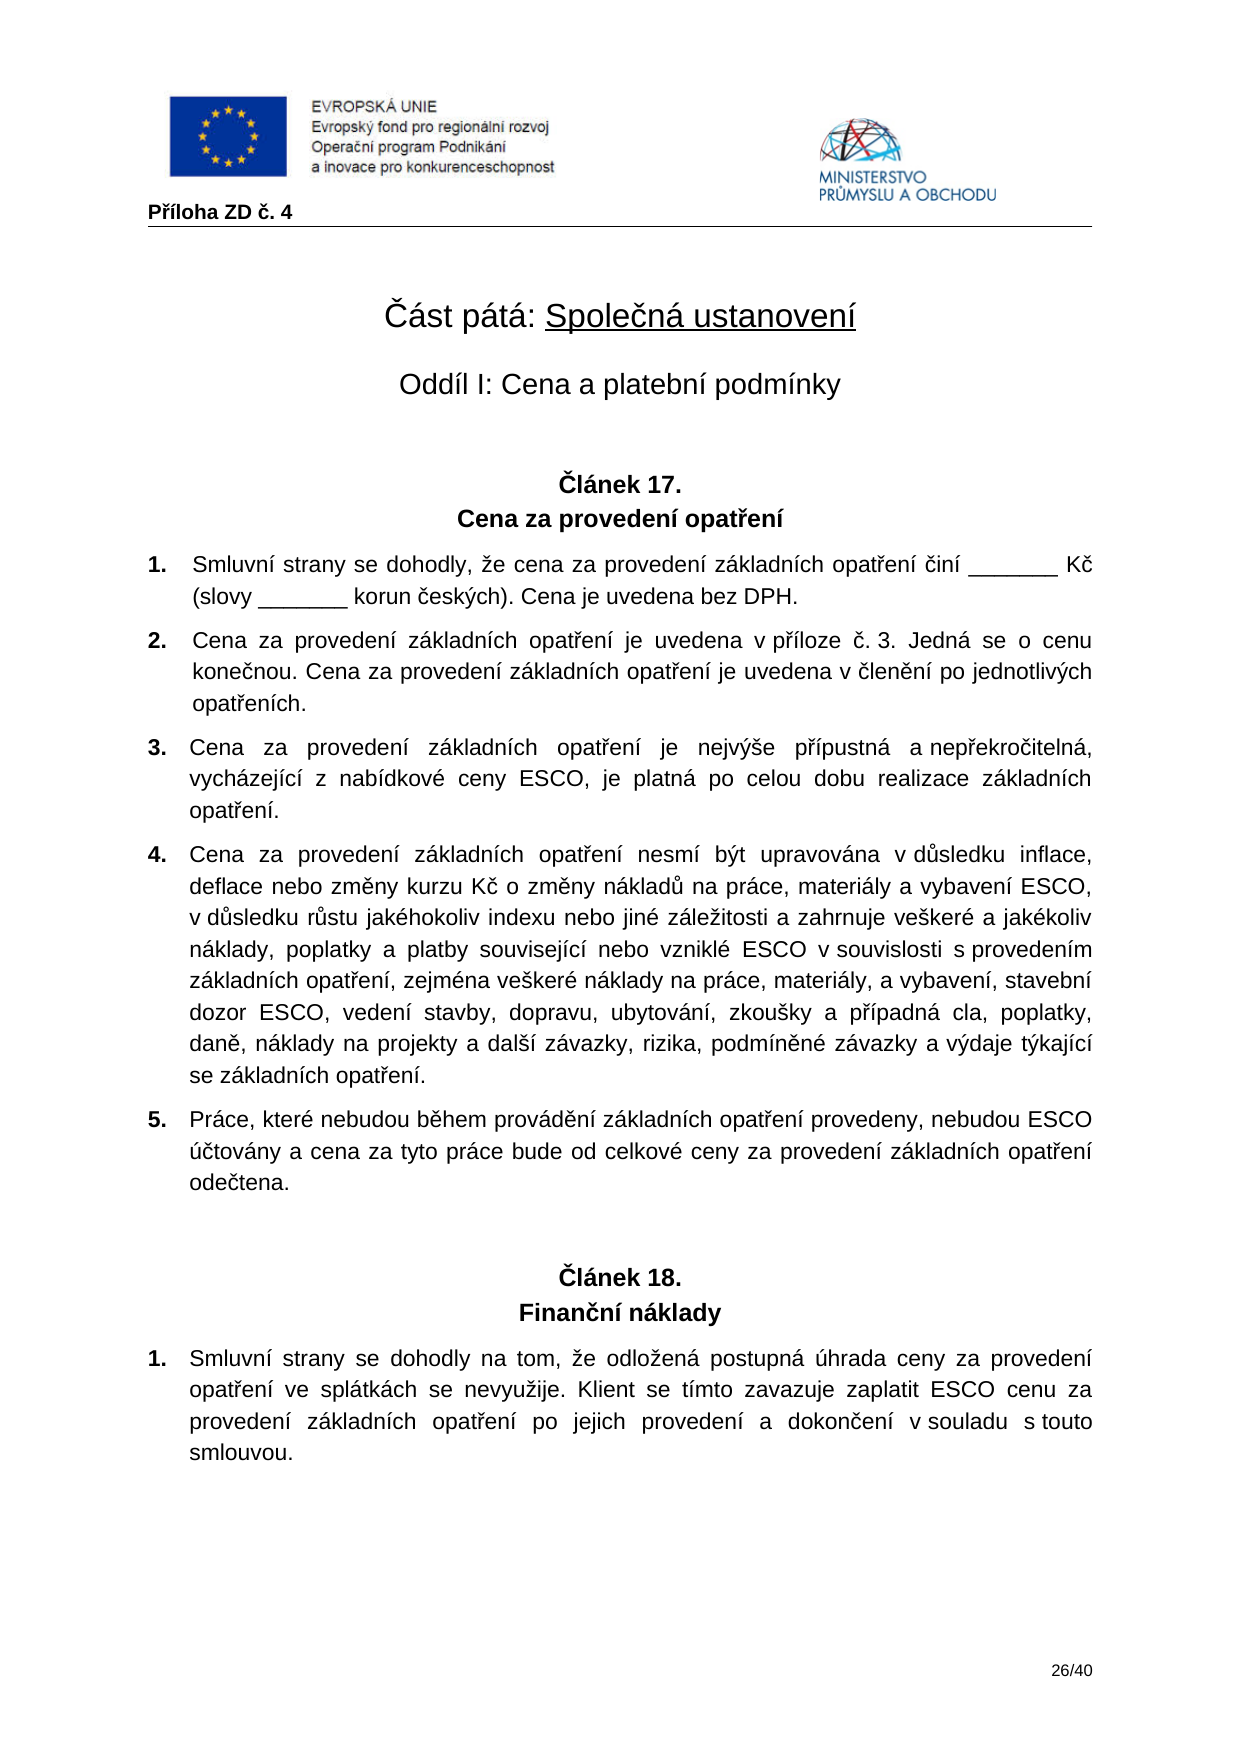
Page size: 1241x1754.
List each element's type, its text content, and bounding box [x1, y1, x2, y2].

subtitle Cena za provedení opatření [148, 469, 1092, 533]
subtitle Cena za provedení základních opatření je nejvýše přípustná a nepřekročitelná, vycházející z nabídkové ceny ESCO, je platná po celou dobu realizace základních opatření. [148, 734, 1092, 823]
title Část pátá: Společná ustanovení [148, 296, 1092, 334]
subtitle Práce, které nebudou během provádění základních opatření provedeny, nebudou ESCO účtovány a cena za tyto práce bude od celkové ceny za provedení základních opatření odečtena. [148, 1106, 1092, 1196]
subtitle Finanční náklady [148, 1263, 1092, 1326]
picture [819, 118, 996, 201]
subtitle Smluvní strany se dohodly na tom, že odložená postupná úhrada ceny za provedení opatření ve splátkách se nevyužije. Klient se tímto zavazuje zaplatit ESCO cenu za provedení základních opatření po jejich provedení a dokončení v souladu s touto smlouvou. [148, 1345, 1092, 1466]
subtitle Smluvní strany se dohodly, že cena za provedení základních opatření činí _______ Kč (slovy _______ korun českých). Cena je uvedena bez DPH. [148, 551, 1092, 609]
subtitle Cena za provedení základních opatření je uvedena v příloze č. 3. Jedná se o cenu konečnou. Cena za provedení základních opatření je uvedena v členění po jednotlivých opatřeních. [148, 627, 1092, 716]
picture [147, 73, 607, 201]
title Oddíl I: Cena a platební podmínky [148, 367, 1092, 400]
subtitle Cena za provedení základních opatření nesmí být upravována v důsledku inflace, deflace nebo změny kurzu Kč o změny nákladů na práce, materiály a vybavení ESCO, v důsledku růstu jakéhokoliv indexu nebo jiné záležitosti a zahrnuje veškeré a jakékoliv náklady, poplatky a platby související nebo vzniklé ESCO v souvislosti s provedením základních opatření, zejména veškeré náklady na práce, materiály, a vybavení, stavební dozor ESCO, vedení stavby, dopravu, ubytování, zkoušky a případná cla, poplatky, daně, náklady na projekty a další závazky, rizika, podmíněné závazky a výdaje týkající se základních opatření. [148, 841, 1092, 1088]
